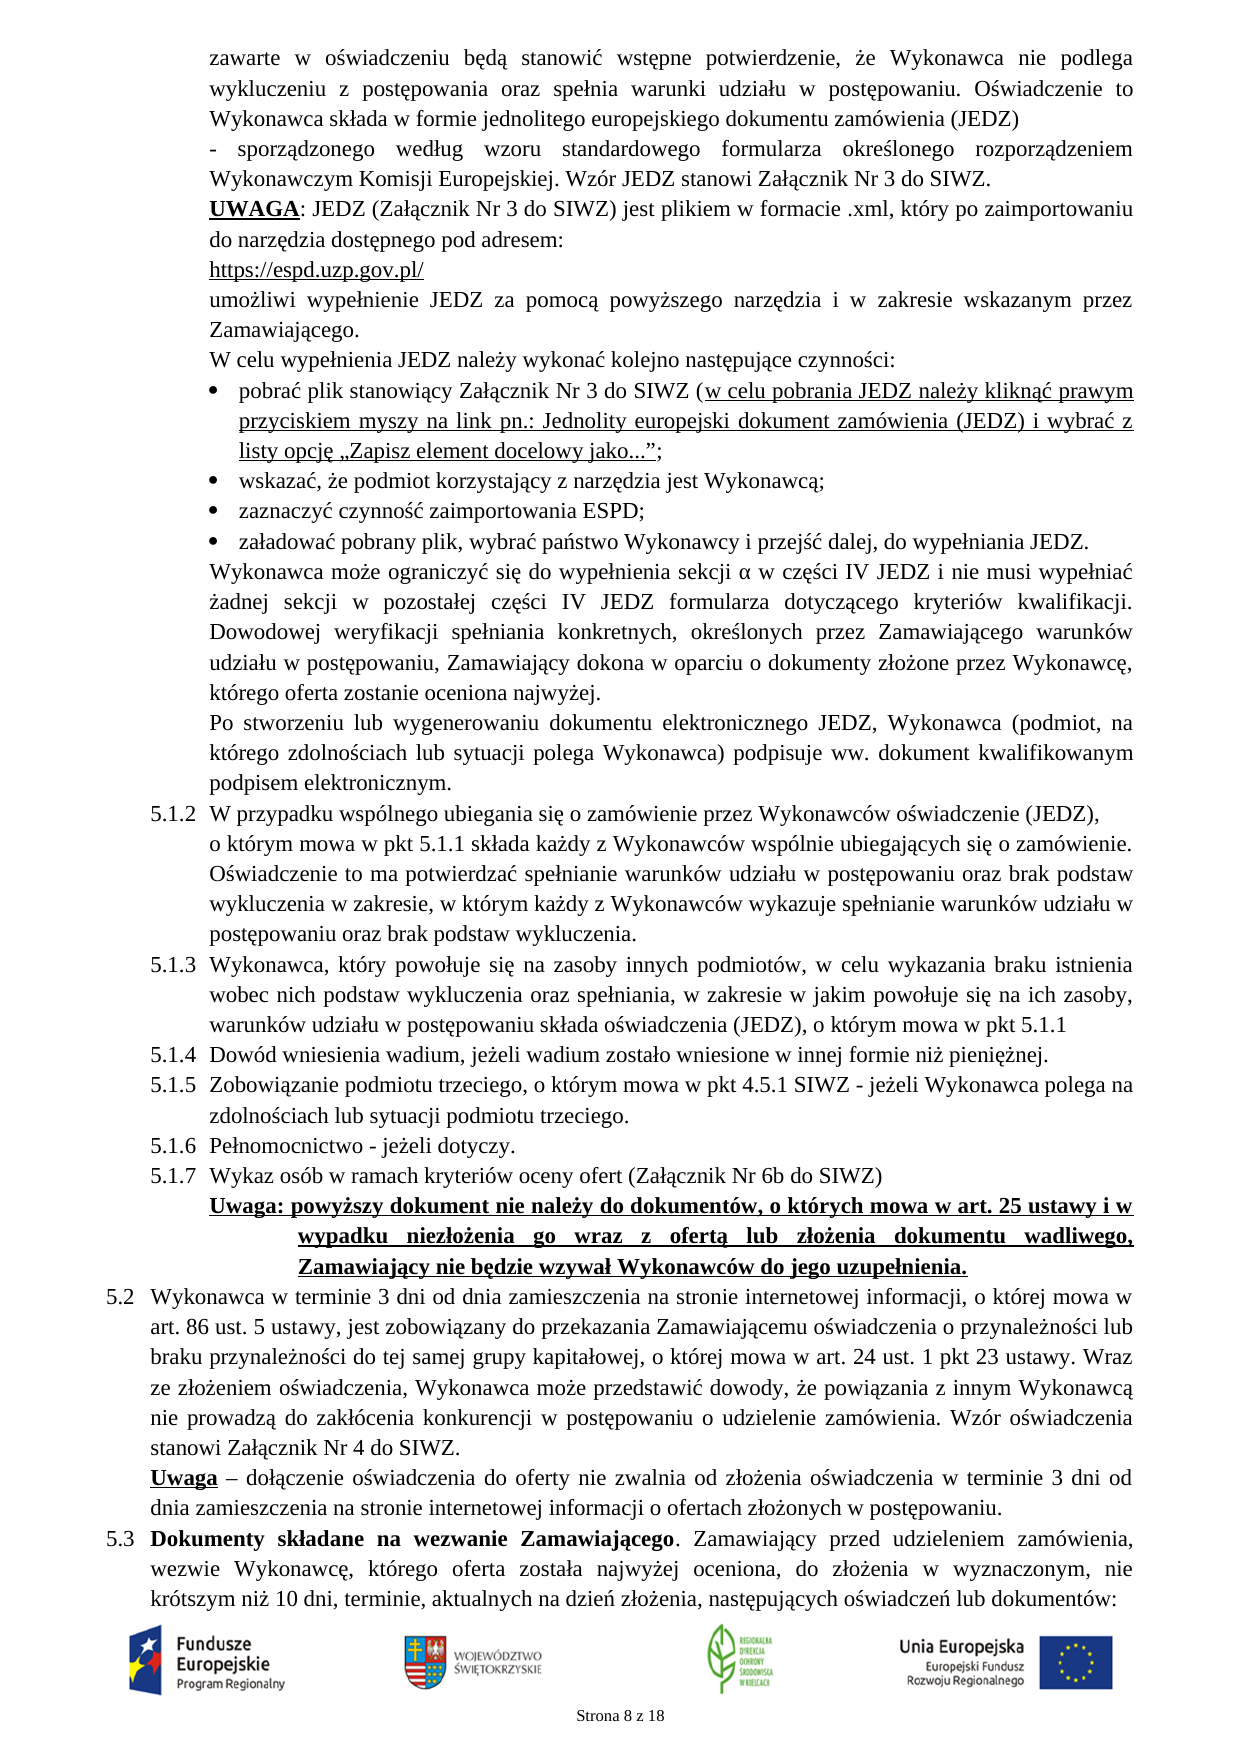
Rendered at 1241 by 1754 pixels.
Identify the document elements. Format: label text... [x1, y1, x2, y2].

list Uwaga: powyższy dokument nie należy do dokumentów, o których mowa w art. 25 ustawy i w wypadku niezłożenia go wraz z ofertą lub złożenia dokumentu wadliwego, Zamawiający nie będzie wzywał Wykonawców do jego uzupełnienia. [209, 1216, 1134, 1279]
list Pełnomocnictwo - jeżeli dotyczy. [150, 1132, 1134, 1158]
list Uwaga – dołączenie oświadczenia do oferty nie zwalnia od złożenia oświadczenia w terminie 3 dni od dnia zamieszczenia na stronie internetowej informacji o ofertach złożonych w postępowaniu. [150, 1464, 1134, 1521]
list W przypadku wspólnego ubiegania się o zamówienie przez Wykonawców oświadczenie (JEDZ), o którym mowa w pkt 5.1.1 składa każdy z Wykonawców wspólnie ubiegających się o zamówienie. Oświadczenie to ma potwierdzać spełnianie warunków udziału w postępowaniu oraz brak podstaw wykluczenia w zakresie, w którym każdy z Wykonawców wykazuje spełnianie warunków udziału w postępowaniu oraz brak podstaw wykluczenia. [150, 799, 1134, 947]
list umożliwi wypełnienie JEDZ za pomocą powyższego narzędzia i w zakresie wskazanym przez Zamawiającego. [209, 286, 1134, 343]
list Wykaz osób w ramach kryteriów oceny ofert (Załącznik Nr 6b do SIWZ) [150, 1162, 1134, 1188]
list Po stworzeniu lub wygenerowaniu dokumentu elektronicznego JEDZ, Wykonawca (podmiot, na którego zdolnościach lub sytuacji polega Wykonawca) podpisuje ww. dokument kwalifikowanym podpisem elektronicznym. [209, 709, 1134, 796]
list Dokumenty składane na wezwanie Zamawiającego. Zamawiający przed udzieleniem zamówienia, wezwie Wykonawcę, którego oferta została najwyżej oceniona, do złożenia w wyznaczonym, nie krótszym niż 10 dni, terminie, aktualnych na dzień złożenia, następujących oświadczeń lub dokumentów: [106, 1524, 1134, 1611]
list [150, 44, 1134, 192]
list pobrać plik stanowiący Załącznik Nr 3 do SIWZ (w celu pobrania JEDZ należy kliknąć prawym przyciskiem myszy na link pn.: Jednolity europejski dokument zamówienia (JEDZ) i wybrać z listy opcję „Zapisz element docelowy jako...”; [209, 377, 1134, 463]
list Zobowiązanie podmiotu trzeciego, o którym mowa w pkt 4.5.1 SIWZ - jeżeli Wykonawca polega na zdolnościach lub sytuacji podmiotu trzeciego. [150, 1071, 1134, 1128]
list załadować pobrany plik, wybrać państwo Wykonawcy i przejść dalej, do wypełniania JEDZ. [209, 528, 1134, 554]
list Wykonawca w terminie 3 dni od dnia zamieszczenia na stronie internetowej informacji, o której mowa w art. 86 ust. 5 ustawy, jest zobowiązany do przekazania Zamawiającemu oświadczenia o przynależności lub braku przynależności do tej samej grupy kapitałowej, o której mowa w art. 24 ust. 1 pkt 23 ustawy. Wraz ze złożeniem oświadczenia, Wykonawca może przedstawić dowody, że powiązania z innym Wykonawcą nie prowadzą do zakłócenia konkurencji w postępowaniu o udzielenie zamówienia. Wzór oświadczenia stanowi Załącznik Nr 4 do SIWZ. [106, 1283, 1134, 1460]
list wskazać, że podmiot korzystający z narzędzia jest Wykonawcą; [209, 467, 1134, 494]
list UWAGA: JEDZ (Załącznik Nr 3 do SIWZ) jest plikiem w formacie .xml, który po zaimportowaniu do narzędzia dostępnego pod adresem: [209, 195, 1134, 252]
list Dowód wniesienia wadium, jeżeli wadium zostało wniesione w innej formie niż pieniężnej. [150, 1041, 1134, 1068]
list Wykonawca, który powołuje się na zasoby innych podmiotów, w celu wykazania braku istnienia wobec nich podstaw wykluczenia oraz spełniania, w zakresie w jakim powołuje się na ich zasoby, warunków udziału w postępowaniu składa oświadczenia (JEDZ), o którym mowa w pkt 5.1.1 [150, 951, 1134, 1037]
list zaznaczyć czynność zaimportowania ESPD; [209, 497, 1134, 524]
picture [115, 1614, 1125, 1707]
list https://espd.uzp.gov.pl/ [209, 256, 1134, 282]
list Uwaga: powyższy dokument nie należy do dokumentów, o których mowa w art. 25 ustawy i w wypadku niezłożenia go wraz z ofertą lub złożenia dokumentu wadliwego, Zamawiający nie będzie wzywał Wykonawców do jego uzupełnienia. [209, 1192, 1134, 1215]
list W celu wypełnienia JEDZ należy wykonać kolejno następujące czynności: [209, 346, 1134, 373]
text Wykonawca może ograniczyć się do wypełnienia sekcji α w części IV JEDZ i nie musi wypełniać żadnej sekcji w pozostałej części IV JEDZ formularza dotyczącego kryteriów kwalifikacji. Dowodowej weryfikacji spełniania konkretnych, określonych przez Zamawiającego warunków udziału w postępowaniu, Zamawiający dokona w oparciu o dokumenty złożone przez Wykonawcę, którego oferta zostanie oceniona najwyżej. [209, 558, 1134, 705]
